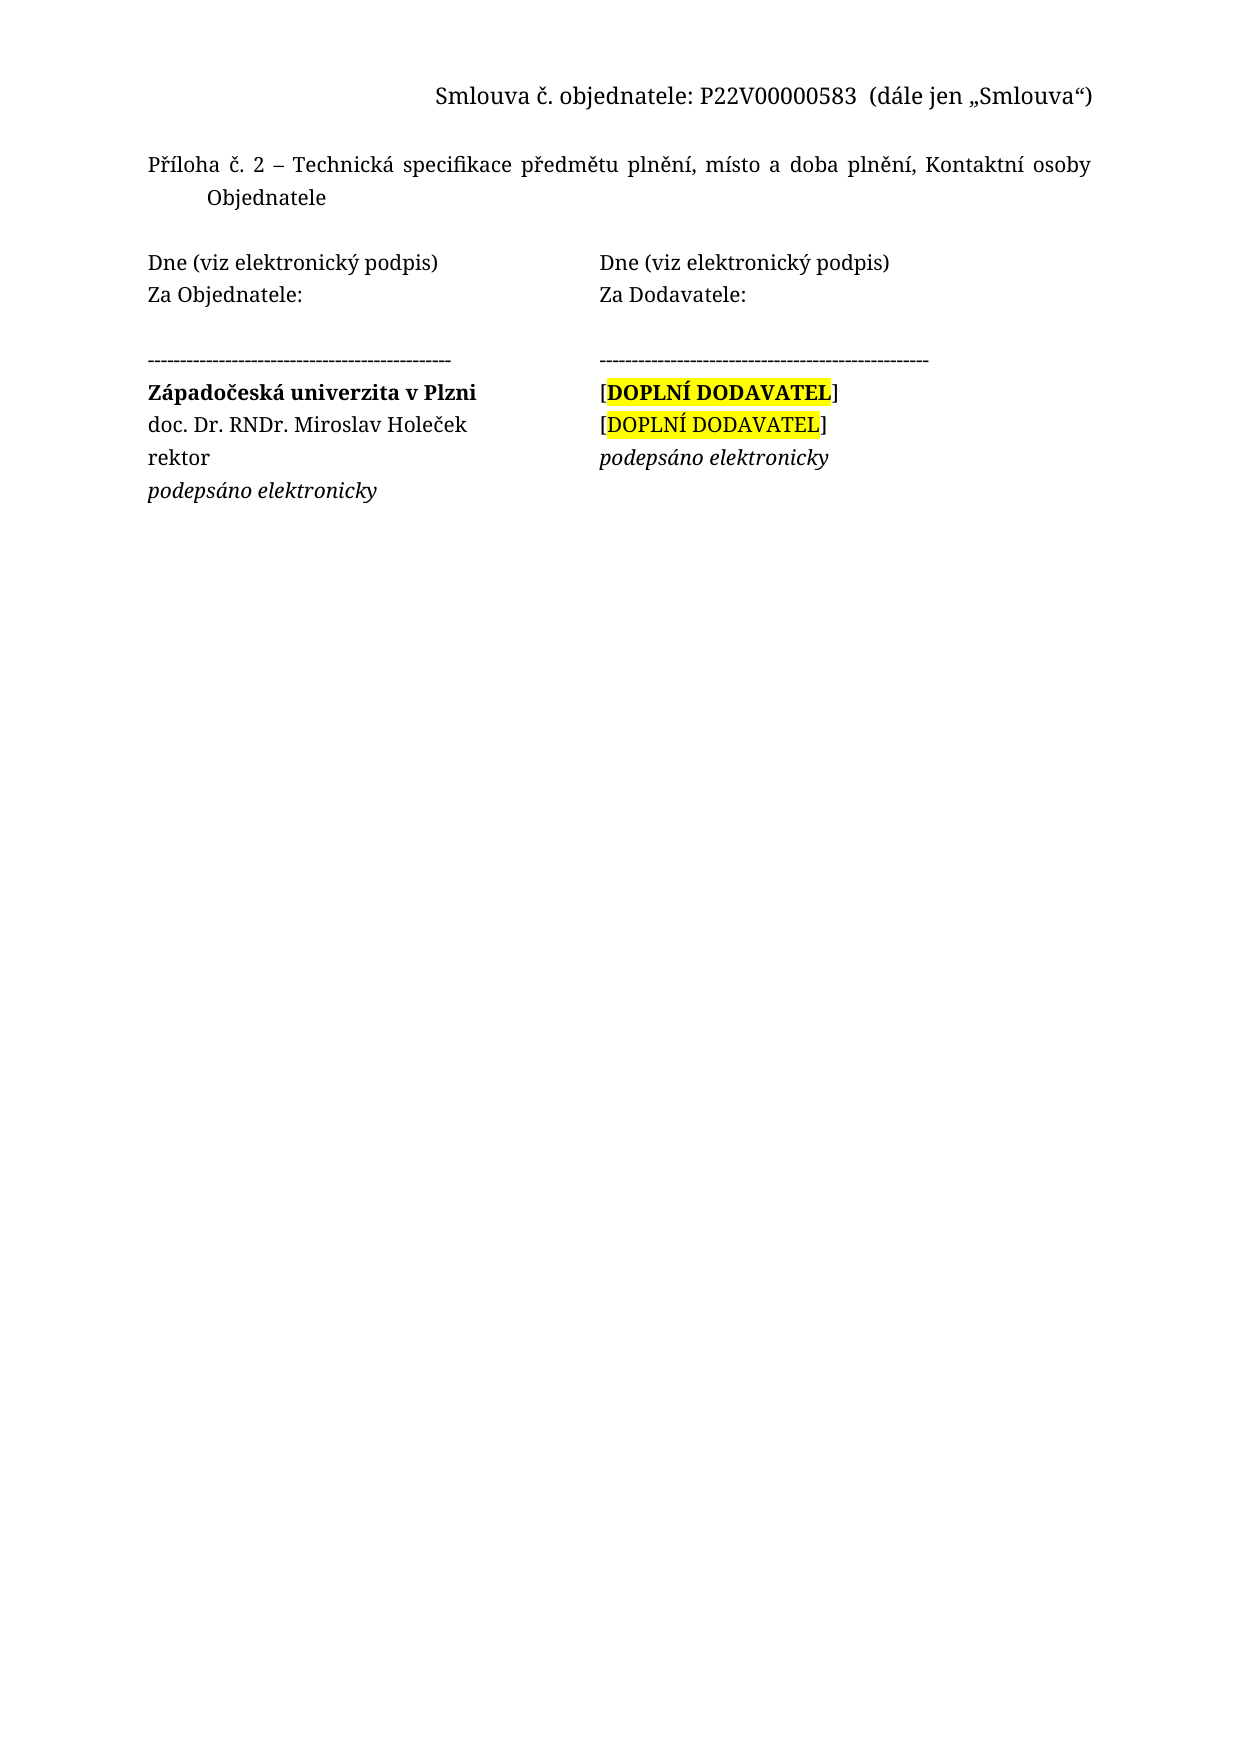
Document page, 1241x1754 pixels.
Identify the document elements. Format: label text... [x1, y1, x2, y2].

table_header Dne (viz elektronický podpis) Za Dodavatele: --------------------------------------------------- [DOPLNÍ DODAVATEL] [DOPLNÍ DODAVATEL] podepsáno elektronicky [588, 248, 1040, 508]
text Příloha č. 2 – Technická specifikace předmětu plnění, místo a doba plnění, Kontaktní osoby Objednatele [148, 150, 1093, 211]
table_header Dne (viz elektronický podpis) Za Objednatele: ----------------------------------------------- Západočeská univerzita v Plzni doc. Dr. RNDr. Miroslav Holeček rektor podepsáno elektronicky [136, 248, 588, 508]
